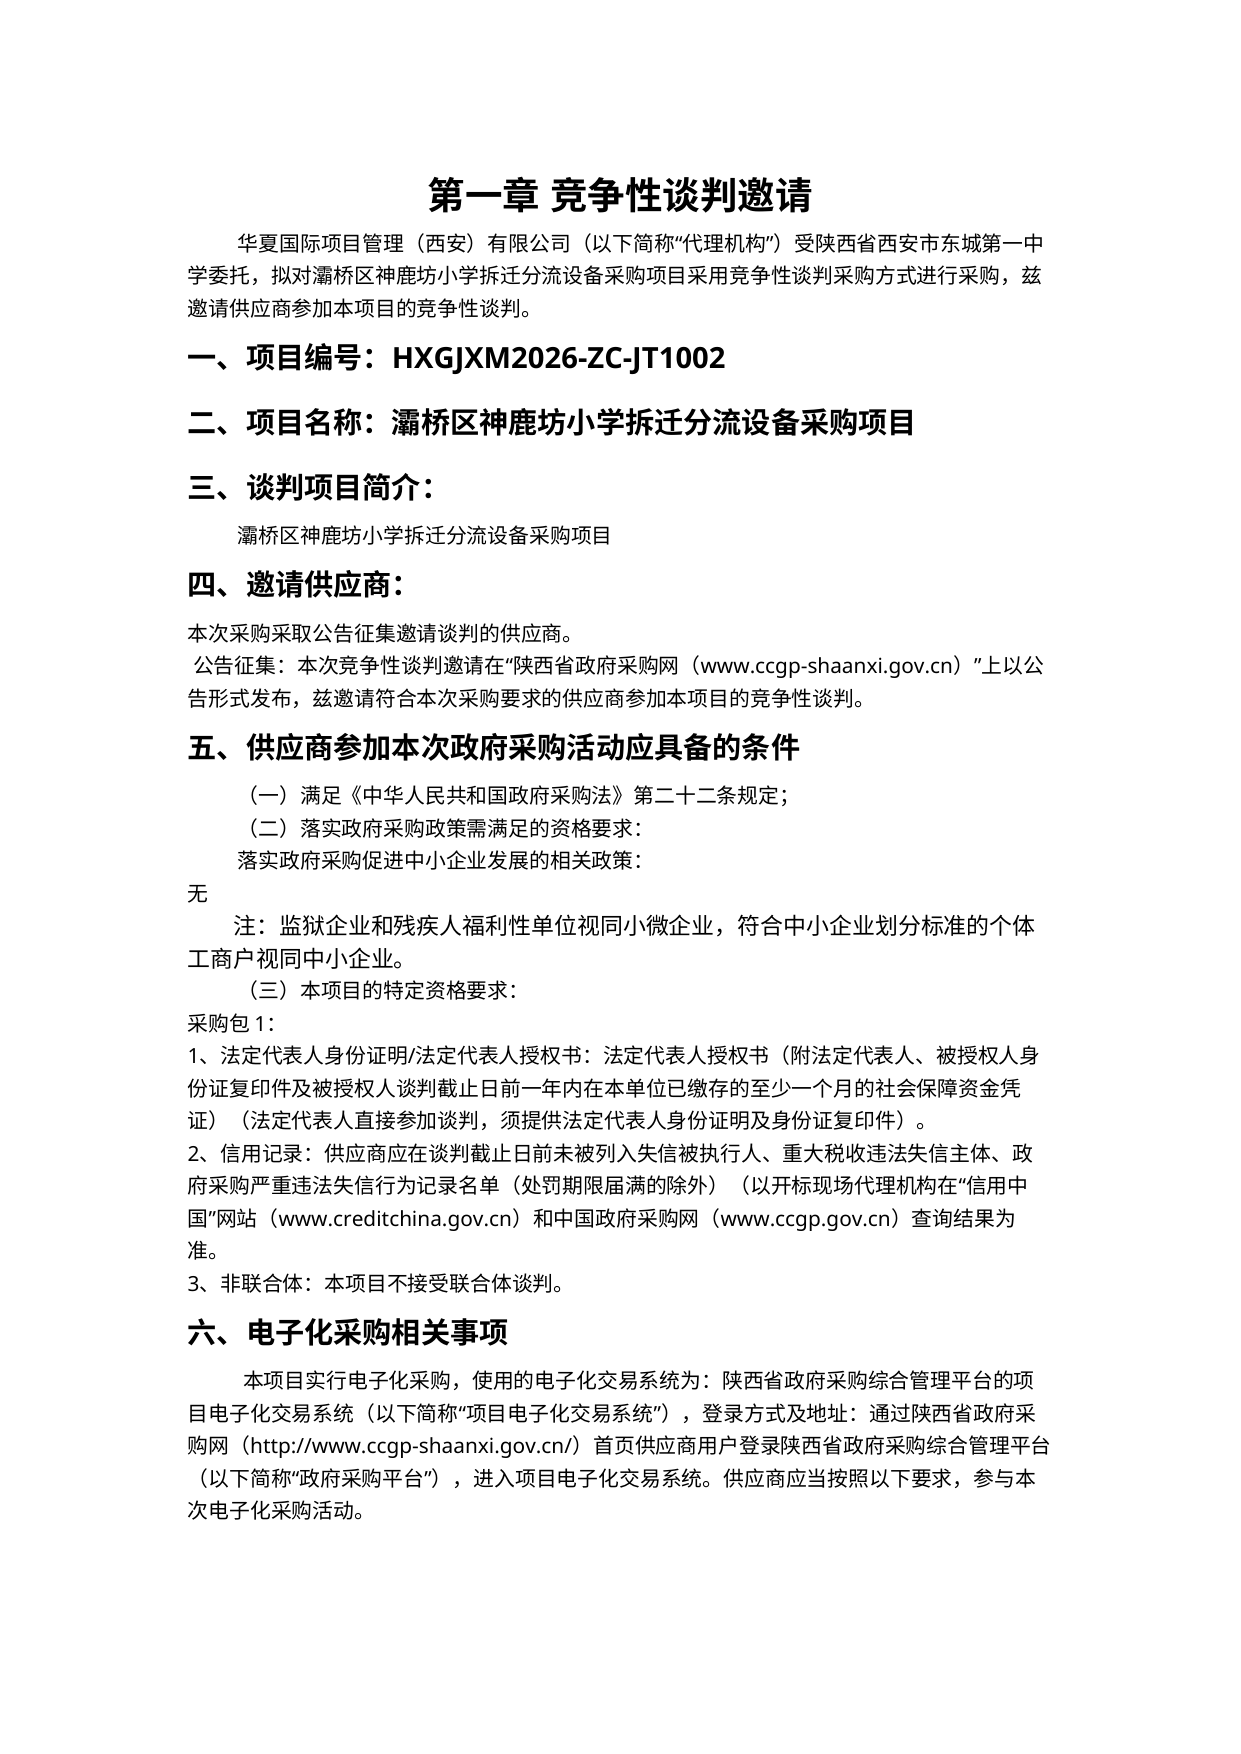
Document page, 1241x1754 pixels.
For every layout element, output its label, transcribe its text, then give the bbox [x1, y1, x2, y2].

text 1、法定代表人身份证明/法定代表人授权书：法定代表人授权书（附法定代表人、被授权人身份证复印件及被授权人谈判截止日前一年内在本单位已缴存的至少一个月的社会保障资金凭证）（法定代表人直接参加谈判，须提供法定代表人身份证明及身份证复印件）。 [187, 1039, 1053, 1137]
text 四、邀请供应商： [187, 552, 1053, 617]
text 本次采购采取公告征集邀请谈判的供应商。 [187, 617, 1053, 649]
text 注：监狱企业和残疾人福利性单位视同小微企业，符合中小企业划分标准的个体工商户视同中小企业。 [187, 909, 1053, 974]
text （一）满足《中华人民共和国政府采购法》第二十二条规定； [187, 779, 1053, 812]
text 三、谈判项目简介： [187, 454, 1053, 519]
text 灞桥区神鹿坊小学拆迁分流设备采购项目 [187, 519, 1053, 552]
text 3、非联合体：本项目不接受联合体谈判。 [187, 1267, 1053, 1299]
text 五、供应商参加本次政府采购活动应具备的条件 [187, 714, 1053, 779]
text 本项目实行电子化采购，使用的电子化交易系统为：陕西省政府采购综合管理平台的项目电子化交易系统（以下简称“项目电子化交易系统”），登录方式及地址：通过陕西省政府采购网（http://www.ccgp-shaanxi.gov.cn/）首页供应商用户登录陕西省政府采购综合管理平台（以下简称“政府采购平台”），进入项目电子化交易系统。供应商应当按照以下要求，参与本次电子化采购活动。 [187, 1364, 1053, 1527]
text 无 [187, 877, 1053, 909]
text （三）本项目的特定资格要求： [187, 974, 1053, 1007]
text 二、项目名称：灞桥区神鹿坊小学拆迁分流设备采购项目 [187, 389, 1053, 454]
text 公告征集：本次竞争性谈判邀请在“陕西省政府采购网（www.ccgp-shaanxi.gov.cn）”上以公告形式发布，兹邀请符合本次采购要求的供应商参加本项目的竞争性谈判。 [187, 649, 1053, 714]
text 采购包1： [187, 1007, 1053, 1039]
text 2、信用记录：供应商应在谈判截止日前未被列入失信被执行人、重大税收违法失信主体、政府采购严重违法失信行为记录名单（处罚期限届满的除外）（以开标现场代理机构在“信用中国”网站（www.creditchina.gov.cn）和中国政府采购网（www.ccgp.gov.cn）查询结果为准。 [187, 1137, 1053, 1267]
text （二）落实政府采购政策需满足的资格要求： [187, 812, 1053, 844]
text 一、项目编号：HXGJXM2026-ZC-JT1002 [187, 324, 1053, 389]
text 落实政府采购促进中小企业发展的相关政策： [187, 844, 1053, 877]
text 华夏国际项目管理（西安）有限公司（以下简称“代理机构”）受陕西省西安市东城第一中学委托，拟对灞桥区神鹿坊小学拆迁分流设备采购项目采用竞争性谈判采购方式进行采购，兹邀请供应商参加本项目的竞争性谈判。 [187, 227, 1053, 324]
text 第一章 竞争性谈判邀请 [187, 162, 1053, 227]
text 六、电子化采购相关事项 [187, 1299, 1053, 1364]
